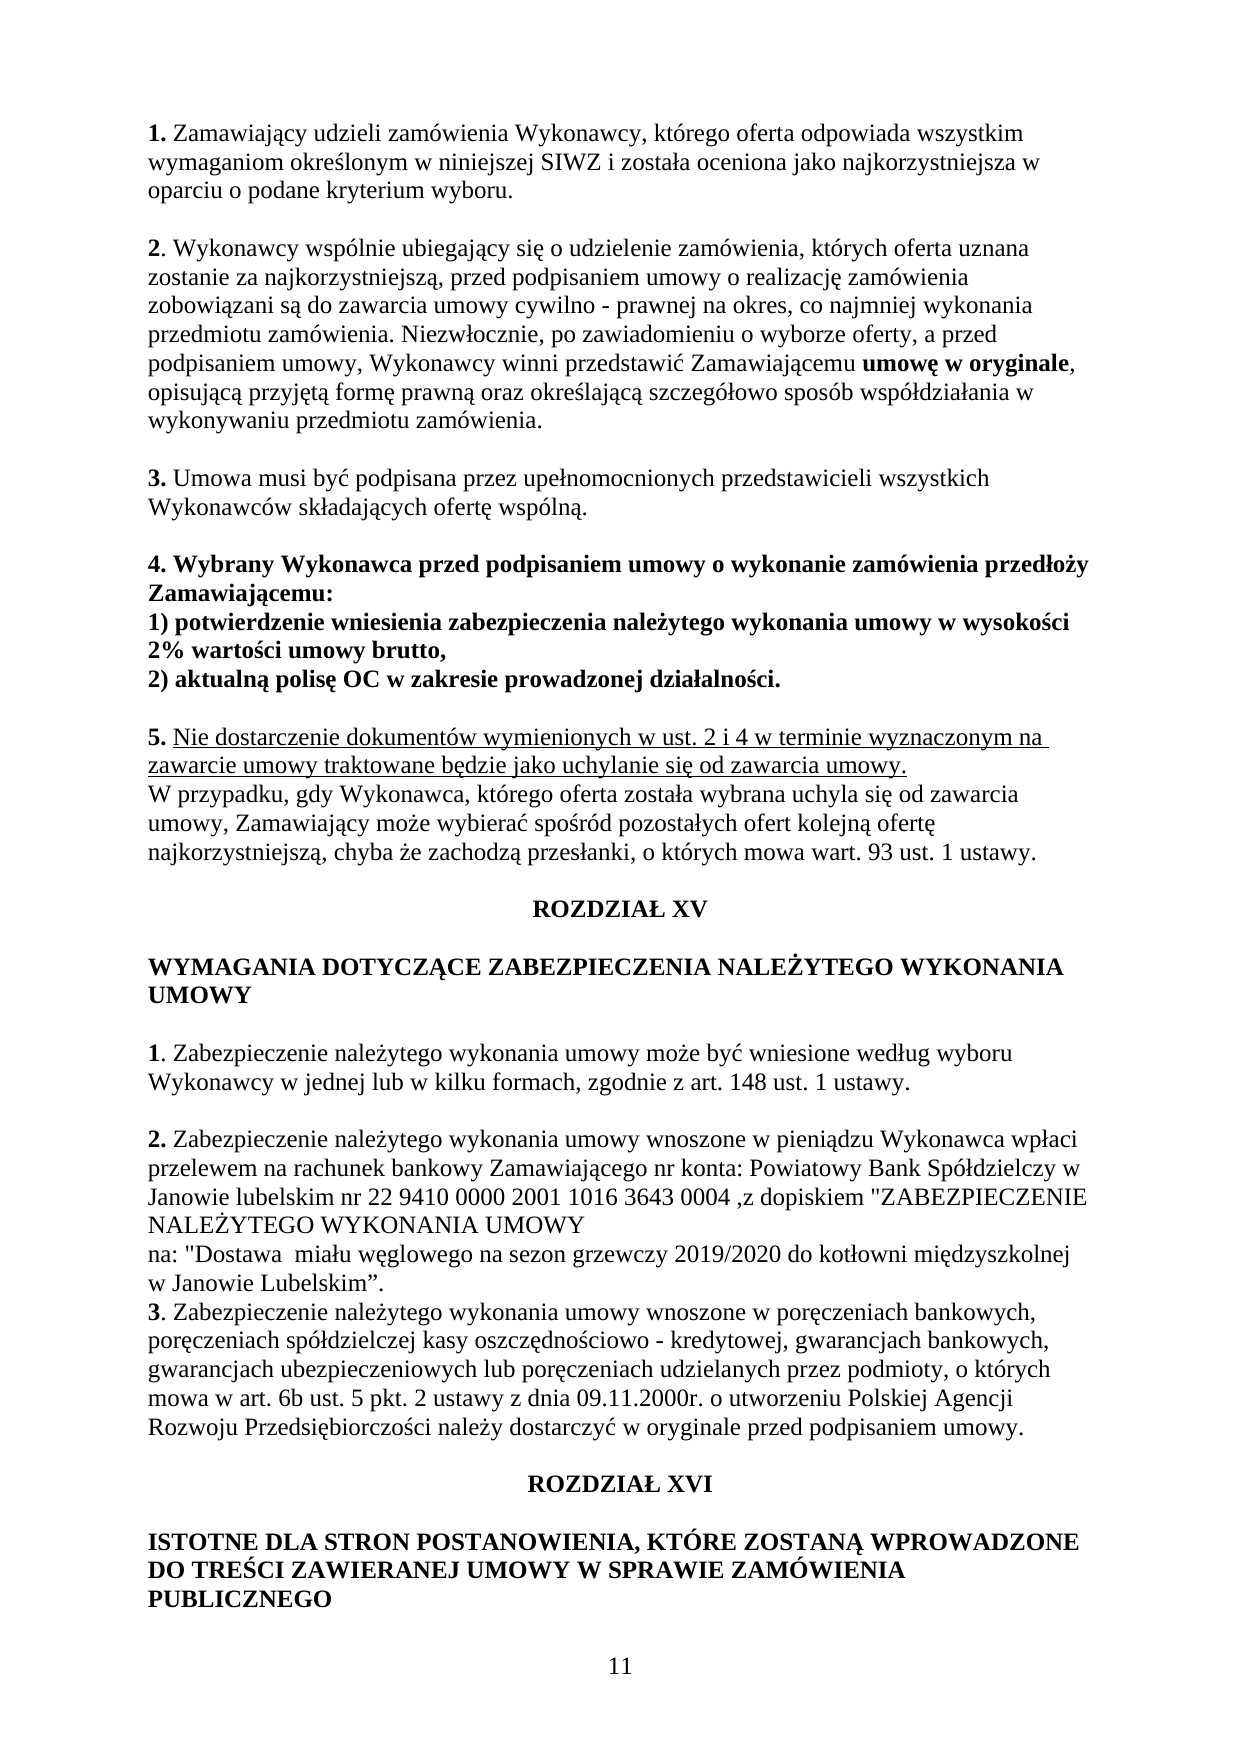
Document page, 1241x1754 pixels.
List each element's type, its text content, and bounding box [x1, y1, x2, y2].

text ROZDZIAŁ XV [148, 894, 1092, 923]
text W przypadku, gdy Wykonawca, którego oferta została wybrana uchyla się od zawarcia umowy, Zamawiający może wybierać spośród pozostałych ofert kolejną ofertę najkorzystniejszą, chyba że zachodzą przesłanki, o których mowa wart. 93 ust. 1 ustawy. [148, 779, 1092, 866]
text 5. Nie dostarczenie dokumentów wymienionych w ust. 2 i 4 w terminie wyznaczonym na zawarcie umowy traktowane będzie jako uchylanie się od zawarcia umowy. [148, 722, 1092, 779]
text 1. Zabezpieczenie należytego wykonania umowy może być wniesione według wyboru Wykonawcy w jednej lub w kilku formach, zgodnie z art. 148 ust. 1 ustawy. [148, 1038, 1092, 1096]
text 3. Zabezpieczenie należytego wykonania umowy wnoszone w poręczeniach bankowych, poręczeniach spółdzielczej kasy oszczędnościowo - kredytowej, gwarancjach bankowych, gwarancjach ubezpieczeniowych lub poręczeniach udzielanych przez podmioty, o których mowa w art. 6b ust. 5 pkt. 2 ustawy z dnia 09.11.2000r. o utworzeniu Polskiej Agencji Rozwoju Przedsiębiorczości należy dostarczyć w oryginale przed podpisaniem umowy. [148, 1297, 1092, 1441]
text 1) potwierdzenie wniesienia zabezpieczenia należytego wykonania umowy w wysokości 2% wartości umowy brutto, [148, 607, 1092, 664]
text ISTOTNE DLA STRON POSTANOWIENIA, KTÓRE ZOSTANĄ WPROWADZONE DO TREŚCI ZAWIERANEJ UMOWY W SPRAWIE ZAMÓWIENIA PUBLICZNEGO [148, 1527, 1092, 1613]
text 1. Zamawiający udzieli zamówienia Wykonawcy, którego oferta odpowiada wszystkim wymaganiom określonym w niniejszej SIWZ i została oceniona jako najkorzystniejsza w oparciu o podane kryterium wyboru. [148, 118, 1092, 204]
text 4. Wybrany Wykonawca przed podpisaniem umowy o wykonanie zamówienia przedłoży Zamawiającemu: [148, 549, 1092, 607]
text 2) aktualną polisę OC w zakresie prowadzonej działalności. [148, 664, 1092, 693]
text WYMAGANIA DOTYCZĄCE ZABEZPIECZENIA NALEŻYTEGO WYKONANIA UMOWY [148, 952, 1092, 1009]
text ROZDZIAŁ XVI [148, 1469, 1092, 1498]
text na: "Dostawa miału węglowego na sezon grzewczy 2019/2020 do kotłowni międzyszkolnej w Janowie Lubelskim”. [148, 1239, 1092, 1297]
text 2. Zabezpieczenie należytego wykonania umowy wnoszone w pieniądzu Wykonawca wpłaci przelewem na rachunek bankowy Zamawiającego nr konta: Powiatowy Bank Spółdzielczy w Janowie lubelskim nr 22 9410 0000 2001 1016 3643 0004 ,z dopiskiem "ZABEZPIECZENIE NALEŻYTEGO WYKONANIA UMOWY [148, 1124, 1092, 1239]
text 3. Umowa musi być podpisana przez upełnomocnionych przedstawicieli wszystkich Wykonawców składających ofertę wspólną. [148, 463, 1092, 521]
text 2. Wykonawcy wspólnie ubiegający się o udzielenie zamówienia, których oferta uznana zostanie za najkorzystniejszą, przed podpisaniem umowy o realizację zamówienia zobowiązani są do zawarcia umowy cywilno - prawnej na okres, co najmniej wykonania przedmiotu zamówienia. Niezwłocznie, po zawiadomieniu o wyborze oferty, a przed podpisaniem umowy, Wykonawcy winni przedstawić Zamawiającemu umowę w oryginale, opisującą przyjętą formę prawną oraz określającą szczegółowo sposób współdziałania w wykonywaniu przedmiotu zamówienia. [148, 233, 1092, 434]
